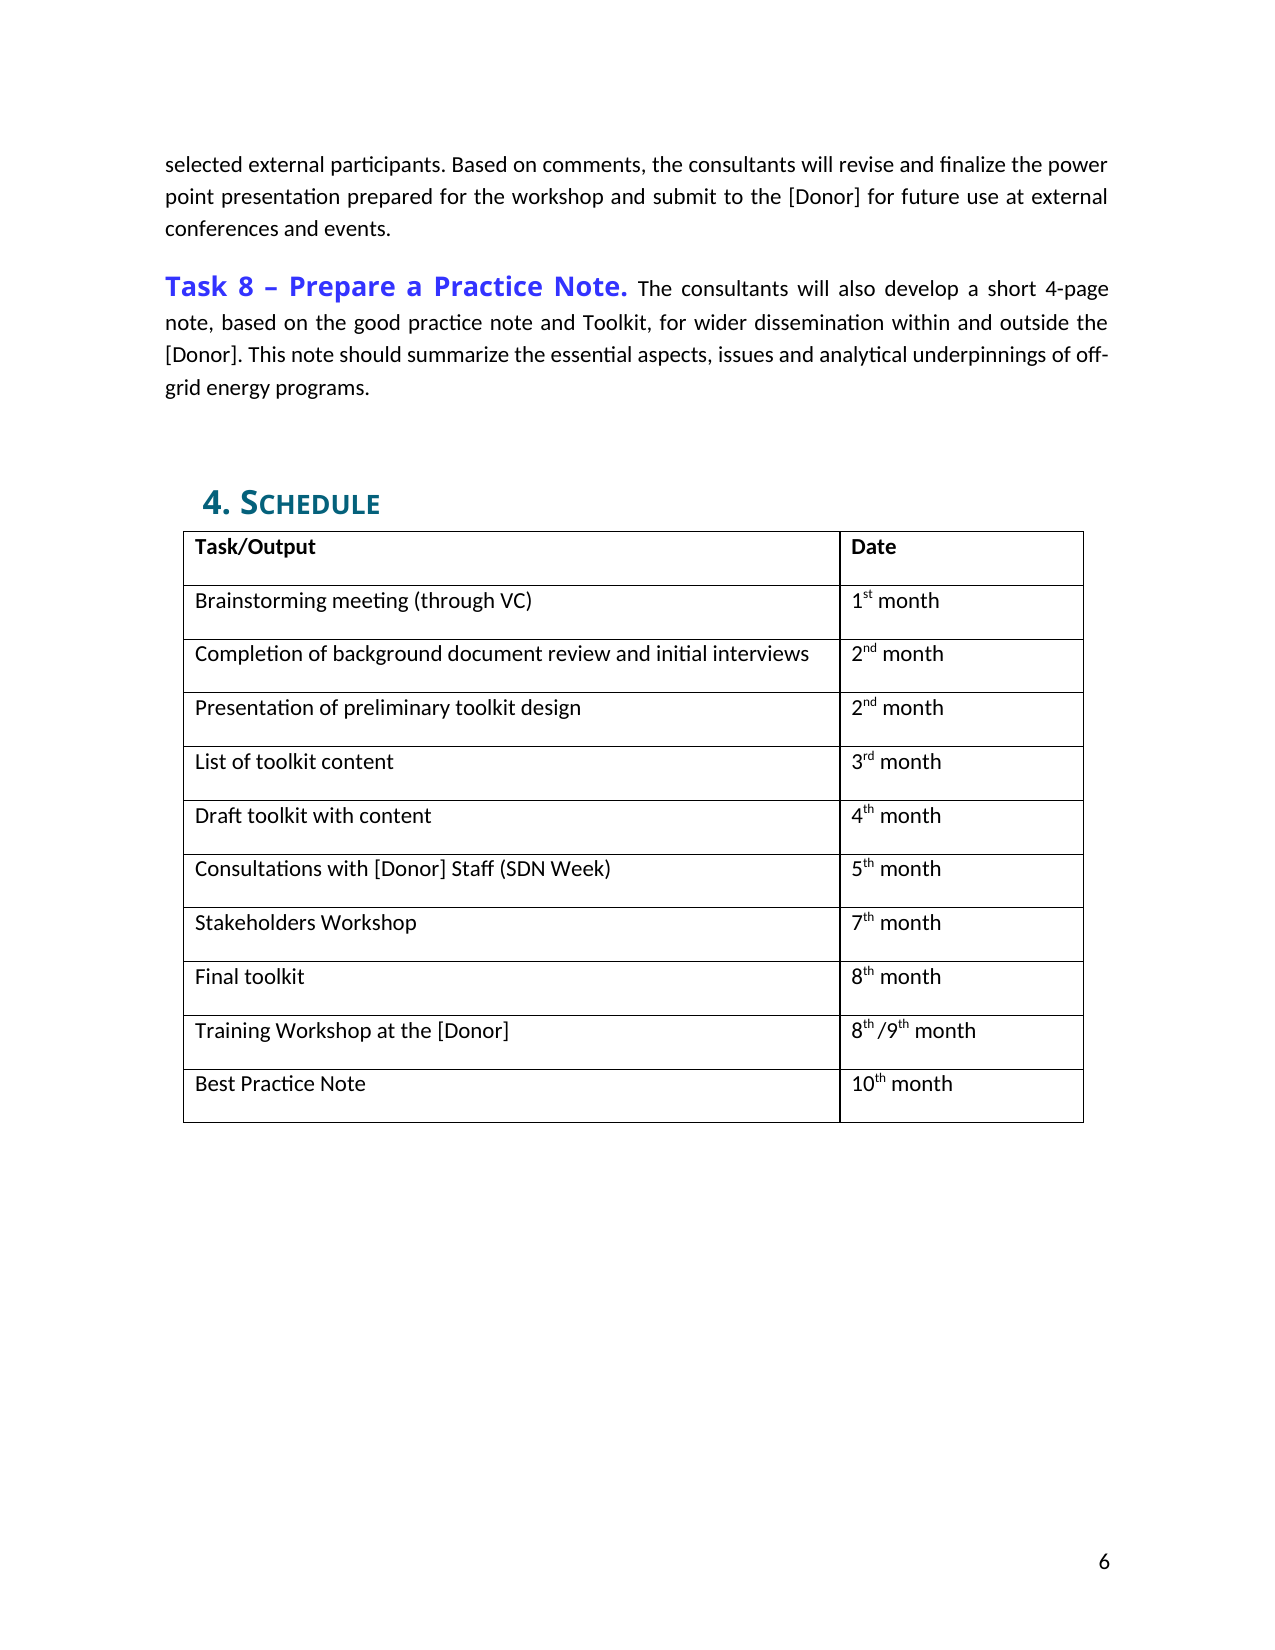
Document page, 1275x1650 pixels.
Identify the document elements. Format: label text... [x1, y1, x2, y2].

table_header Task/Output [184, 532, 839, 585]
subtitle Schedule [202, 479, 1110, 524]
table_header Date [841, 532, 1083, 585]
table_cell Best Practice Note [184, 1070, 839, 1122]
table_cell 10th month [841, 1070, 1083, 1122]
table_cell 8th month [841, 962, 1083, 1015]
text Task 8 – Prepare a Practice Note. The consultants will also develop a short 4-page note, based on the good practice note and Toolkit, for wider dissemination within and outside the [Donor]. This note should summarize the essential aspects, issues and analytical underpinnings of off-grid energy programs. [165, 267, 1110, 401]
table_cell List of toolkit content [184, 747, 839, 800]
table_cell 3rd month [841, 747, 1083, 800]
table_cell Consultations with [Donor] Staff (SDN Week) [184, 855, 839, 907]
table_cell Final toolkit [184, 962, 839, 1015]
table_cell Presentation of preliminary toolkit design [184, 693, 839, 746]
table_cell 1st month [841, 586, 1083, 638]
table_cell 5th month [841, 855, 1083, 907]
table_cell 2nd month [841, 640, 1083, 692]
table_cell 7th month [841, 908, 1083, 961]
table_cell Draft toolkit with content [184, 801, 839, 853]
table_cell 4th month [841, 801, 1083, 853]
table_cell Stakeholders Workshop [184, 908, 839, 961]
table_cell 8th /9th month [841, 1016, 1083, 1068]
table_cell Completion of background document review and initial interviews [184, 640, 839, 692]
table_cell 2nd month [841, 693, 1083, 746]
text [165, 150, 1110, 242]
table_cell Brainstorming meeting (through VC) [184, 586, 839, 638]
table_cell Training Workshop at the [Donor] [184, 1016, 839, 1068]
